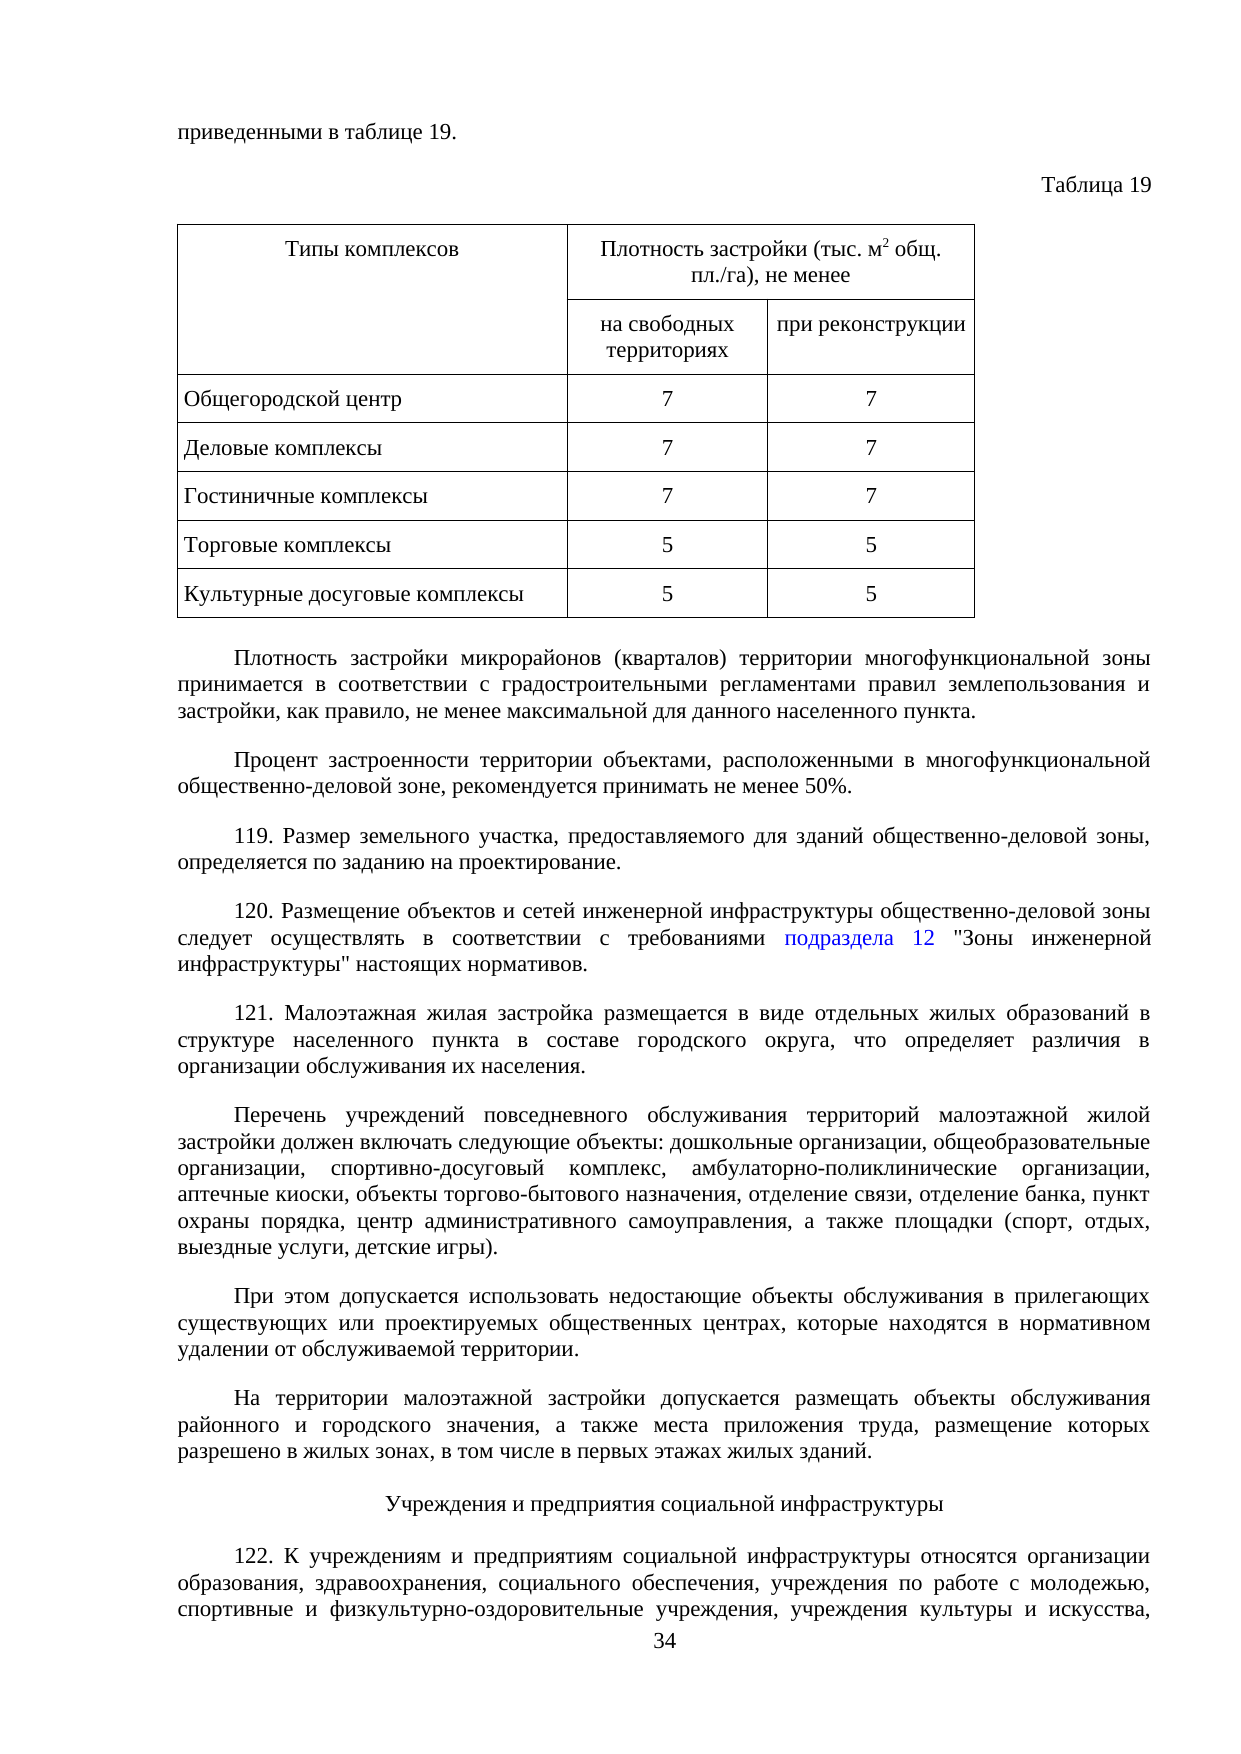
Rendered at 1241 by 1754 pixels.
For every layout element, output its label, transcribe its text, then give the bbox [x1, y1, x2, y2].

table_cell при реконструкции [768, 300, 974, 373]
text 121. Малоэтажная жилая застройка размещается в виде отдельных жилых образований в структуре населенного пункта в составе городского округа, что определяет различия в организации обслуживания их населения. [177, 999, 1152, 1078]
text Перечень учреждений повседневного обслуживания территорий малоэтажной жилой застройки должен включать следующие объекты: дошкольные организации, общеобразовательные организации, спортивно-досуговый комплекс, амбулаторно-поликлинические организации, аптечные киоски, объекты торгово-бытового назначения, отделение связи, отделение банка, пункт охраны порядка, центр административного самоуправления, а также площадки (спорт, отдых, выездные услуги, детские игры). [177, 1101, 1152, 1259]
text Учреждения и предприятия социальной инфраструктуры [177, 1490, 1152, 1516]
table_cell Культурные досуговые комплексы [178, 569, 567, 617]
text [177, 118, 1152, 144]
table_cell 7 [768, 423, 974, 471]
text Плотность застройки микрорайонов (кварталов) территории многофункциональной зоны принимается в соответствии с градостроительными регламентами правил землепользования и застройки, как правило, не менее максимальной для данного населенного пункта. [177, 644, 1152, 723]
text 119. Размер земельного участка, предоставляемого для зданий общественно-деловой зоны, определяется по заданию на проектирование. [177, 822, 1152, 874]
table_header Плотность застройки (тыс. м2 общ. пл./га), не менее [568, 225, 974, 298]
text Таблица 19 [177, 171, 1152, 197]
table_cell 5 [568, 521, 767, 568]
table_cell Деловые комплексы [178, 423, 567, 471]
table_cell 7 [768, 472, 974, 519]
table_cell Торговые комплексы [178, 521, 567, 568]
text Процент застроенности территории объектами, расположенными в многофункциональной общественно-деловой зоне, рекомендуется принимать не менее 50%. [177, 746, 1152, 799]
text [177, 1542, 1152, 1622]
table_cell 5 [568, 569, 767, 617]
table_cell 7 [568, 423, 767, 471]
table_cell Гостиничные комплексы [178, 472, 567, 519]
text 120. Размещение объектов и сетей инженерной инфраструктуры общественно-деловой зоны следует осуществлять в соответствии с требованиями подраздела 12 "Зоны инженерной инфраструктуры" настоящих нормативов. [177, 897, 1152, 976]
text При этом допускается использовать недостающие объекты обслуживания в прилегающих существующих или проектируемых общественных центрах, которые находятся в нормативном удалении от обслуживаемой территории. [177, 1282, 1152, 1361]
text На территории малоэтажной застройки допускается размещать объекты обслуживания районного и городского значения, а также места приложения труда, размещение которых разрешено в жилых зонах, в том числе в первых этажах жилых зданий. [177, 1384, 1152, 1463]
table_header Типы комплексов [178, 225, 567, 373]
table_cell 7 [768, 375, 974, 422]
table_cell 5 [768, 521, 974, 568]
table_cell Общегородской центр [178, 375, 567, 422]
table_cell на свободных территориях [568, 300, 767, 373]
table_cell 7 [568, 472, 767, 519]
table_cell 7 [568, 375, 767, 422]
table_cell 5 [768, 569, 974, 617]
